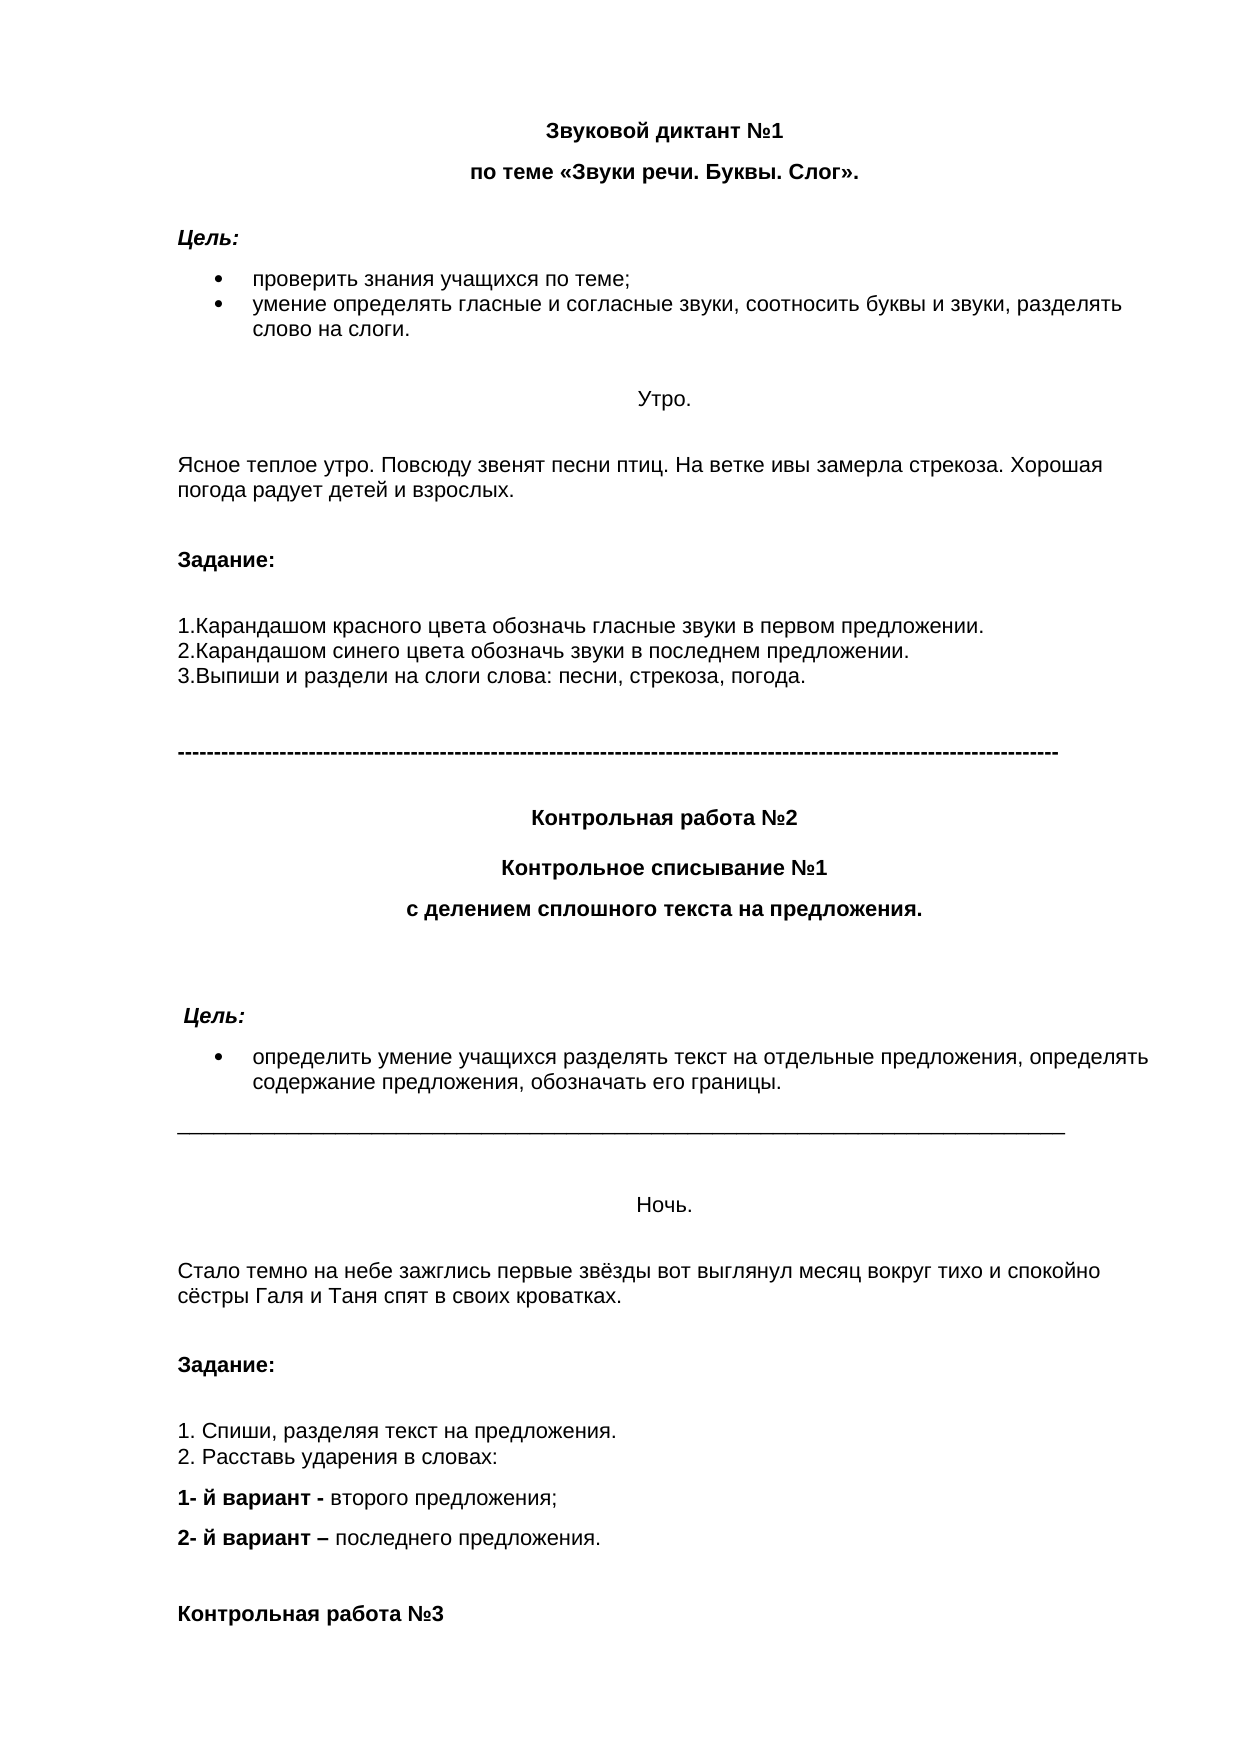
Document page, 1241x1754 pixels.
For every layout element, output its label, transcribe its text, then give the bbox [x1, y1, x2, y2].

text _________________________________________________________________________ [177, 1110, 1152, 1135]
text 1.Карандашом красного цвета обозначь гласные звуки в первом предложении. 2.Карандашом синего цвета обозначь звуки в последнем предложении. 3.Выпиши и раздели на слоги слова: песни, стрекоза, погода. ------------------------------------------------------------------------------------------------------------------------- [177, 587, 1152, 764]
text Звуковой диктант №1 [177, 118, 1152, 143]
text по теме «Звуки речи. Буквы. Слог». [177, 159, 1152, 184]
text Задание: [177, 547, 1152, 572]
text Задание: [177, 1352, 1152, 1377]
text 2- й вариант – последнего предложения. Контрольная работа №3 [177, 1525, 1152, 1626]
text Утро. [177, 386, 1152, 411]
text с делением сплошного текста на предложения. [177, 896, 1152, 921]
text Ночь. [177, 1191, 1152, 1217]
text Цель: [177, 200, 1152, 250]
text Контрольная работа №2 Контрольное списывание №1 [177, 779, 1152, 880]
text Ясное теплое утро. Повсюду звенят песни птиц. На ветке ивы замерла стрекоза. Хорошая погода радует детей и взрослых. [177, 427, 1152, 531]
text Стало темно на небе зажглись первые звёзды вот выглянул месяц вокруг тихо и спокойно сёстры Галя и Таня спят в своих кроватках. [177, 1232, 1152, 1337]
list определить умение учащихся разделять текст на отдельные предложения, определять содержание предложения, обозначать его границы. [215, 1044, 1152, 1094]
list умение определять гласные и согласные звуки, соотносить буквы и звуки, разделять слово на слоги. [215, 291, 1152, 370]
text Цель: [177, 978, 1152, 1028]
text 1. Спиши, разделяя текст на предложения. 2. Расставь ударения в словах: [177, 1393, 1152, 1469]
text 1- й вариант - второго предложения; [177, 1484, 1152, 1509]
list проверить знания учащихся по теме; [215, 266, 1152, 291]
